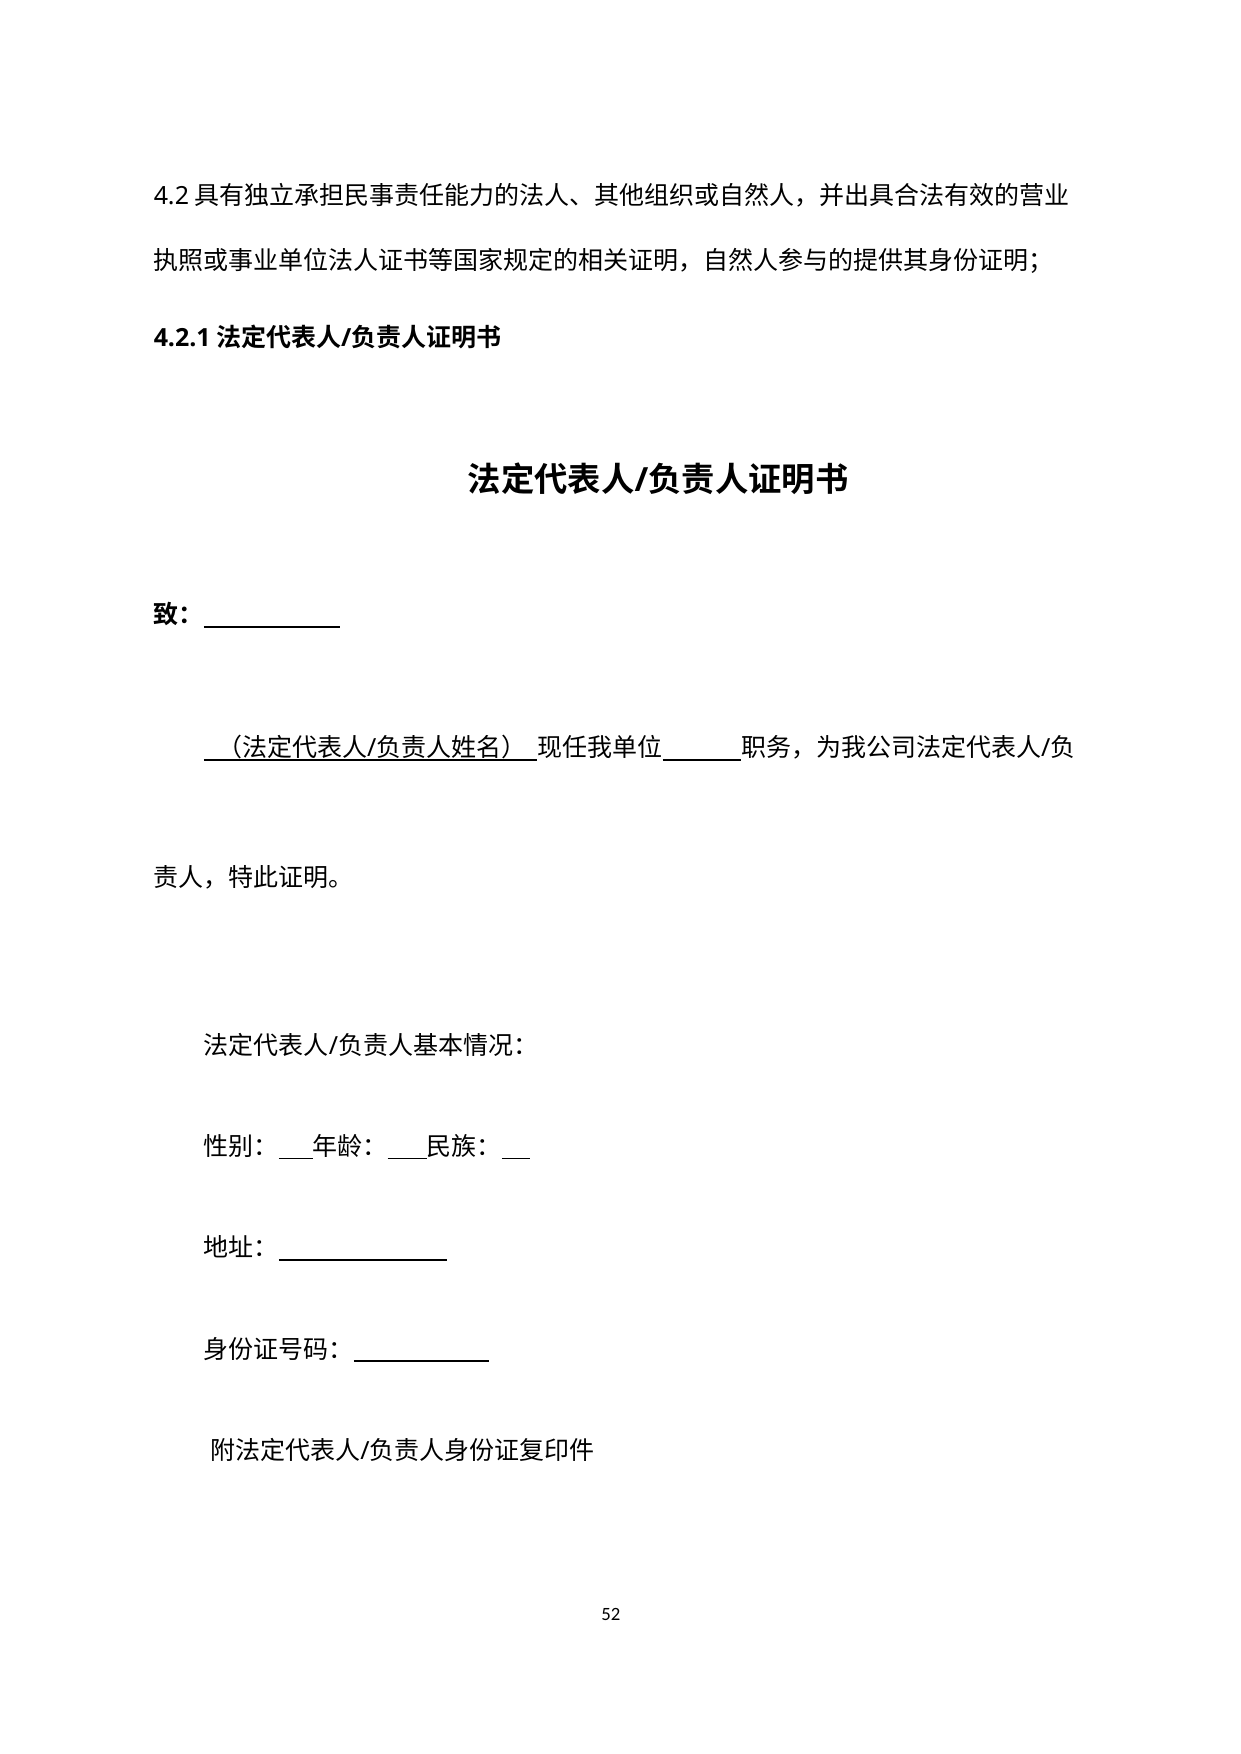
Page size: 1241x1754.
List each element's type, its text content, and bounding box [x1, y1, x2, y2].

text 4.2.1法定代表人/负责人证明书 [153, 303, 1087, 368]
text 法定代表人/负责人基本情况： [153, 1011, 1087, 1076]
text 4.2具有独立承担民事责任能力的法人、其他组织或自然人，并出具合法有效的营业执照或事业单位法人证书等国家规定的相关证明，自然人参与的提供其身份证明； [153, 161, 1087, 291]
text 地址： [153, 1213, 1087, 1278]
text 致： [153, 581, 1087, 646]
text 法定代表人/负责人证明书 [153, 444, 1087, 509]
text 身份证号码： [153, 1315, 1087, 1380]
text 性别： 年龄： 民族： [153, 1112, 1087, 1177]
text （法定代表人/负责人姓名） 现任我单位 职务，为我公司法定代表人/负责人，特此证明。 [153, 713, 1087, 908]
text 附法定代表人/负责人身份证复印件 [153, 1416, 1087, 1481]
